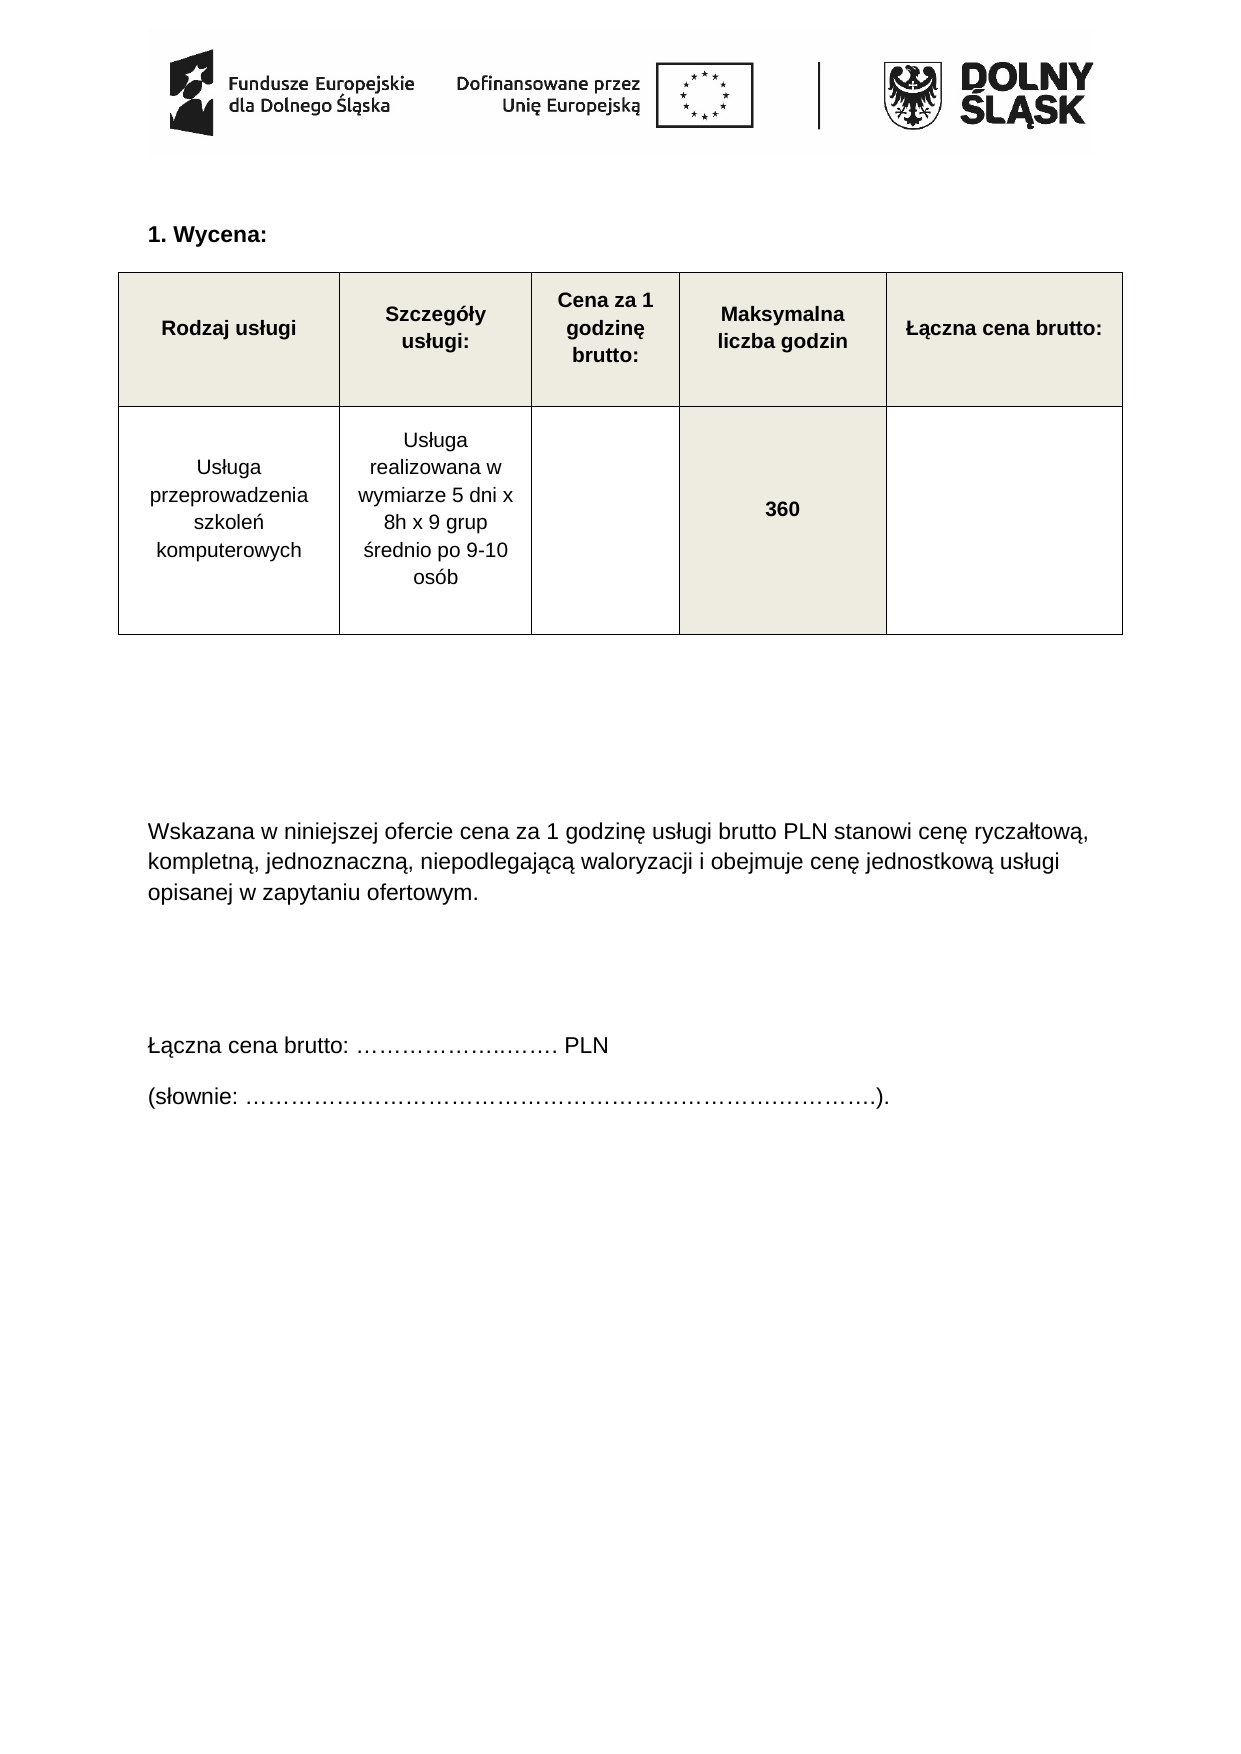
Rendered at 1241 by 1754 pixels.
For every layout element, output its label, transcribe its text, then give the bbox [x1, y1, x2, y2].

text Łączna cena brutto: ………………..……. PLN [148, 1032, 1093, 1058]
text (słownie: …………………………………………………………….………….). [148, 1083, 1093, 1109]
table_header Maksymalna liczba godzin [680, 273, 886, 406]
table_cell 360 [680, 407, 886, 634]
table_header Szczegóły usługi: [340, 273, 531, 406]
table_cell [887, 407, 1122, 634]
table_cell Usługa przeprowadzenia szkoleń komputerowych [119, 407, 339, 634]
text Wskazana w niniejszej ofercie cena za 1 godzinę usługi brutto PLN stanowi cenę ryczałtową, kompletną, jednoznaczną, niepodlegającą waloryzacji i obejmuje cenę jednostkową usługi opisanej w zapytaniu ofertowym. [148, 818, 1093, 905]
table_header Łączna cena brutto: [887, 273, 1122, 406]
table_cell [532, 407, 679, 634]
table_cell Usługa realizowana w wymiarze 5 dni x 8h x 9 grup średnio po 9-10 osób [340, 407, 531, 634]
text 1. Wycena: [148, 221, 1093, 248]
table_header Rodzaj usługi [119, 273, 339, 406]
table_header Cena za 1 godzinę brutto: [532, 273, 679, 406]
picture [148, 27, 1094, 158]
